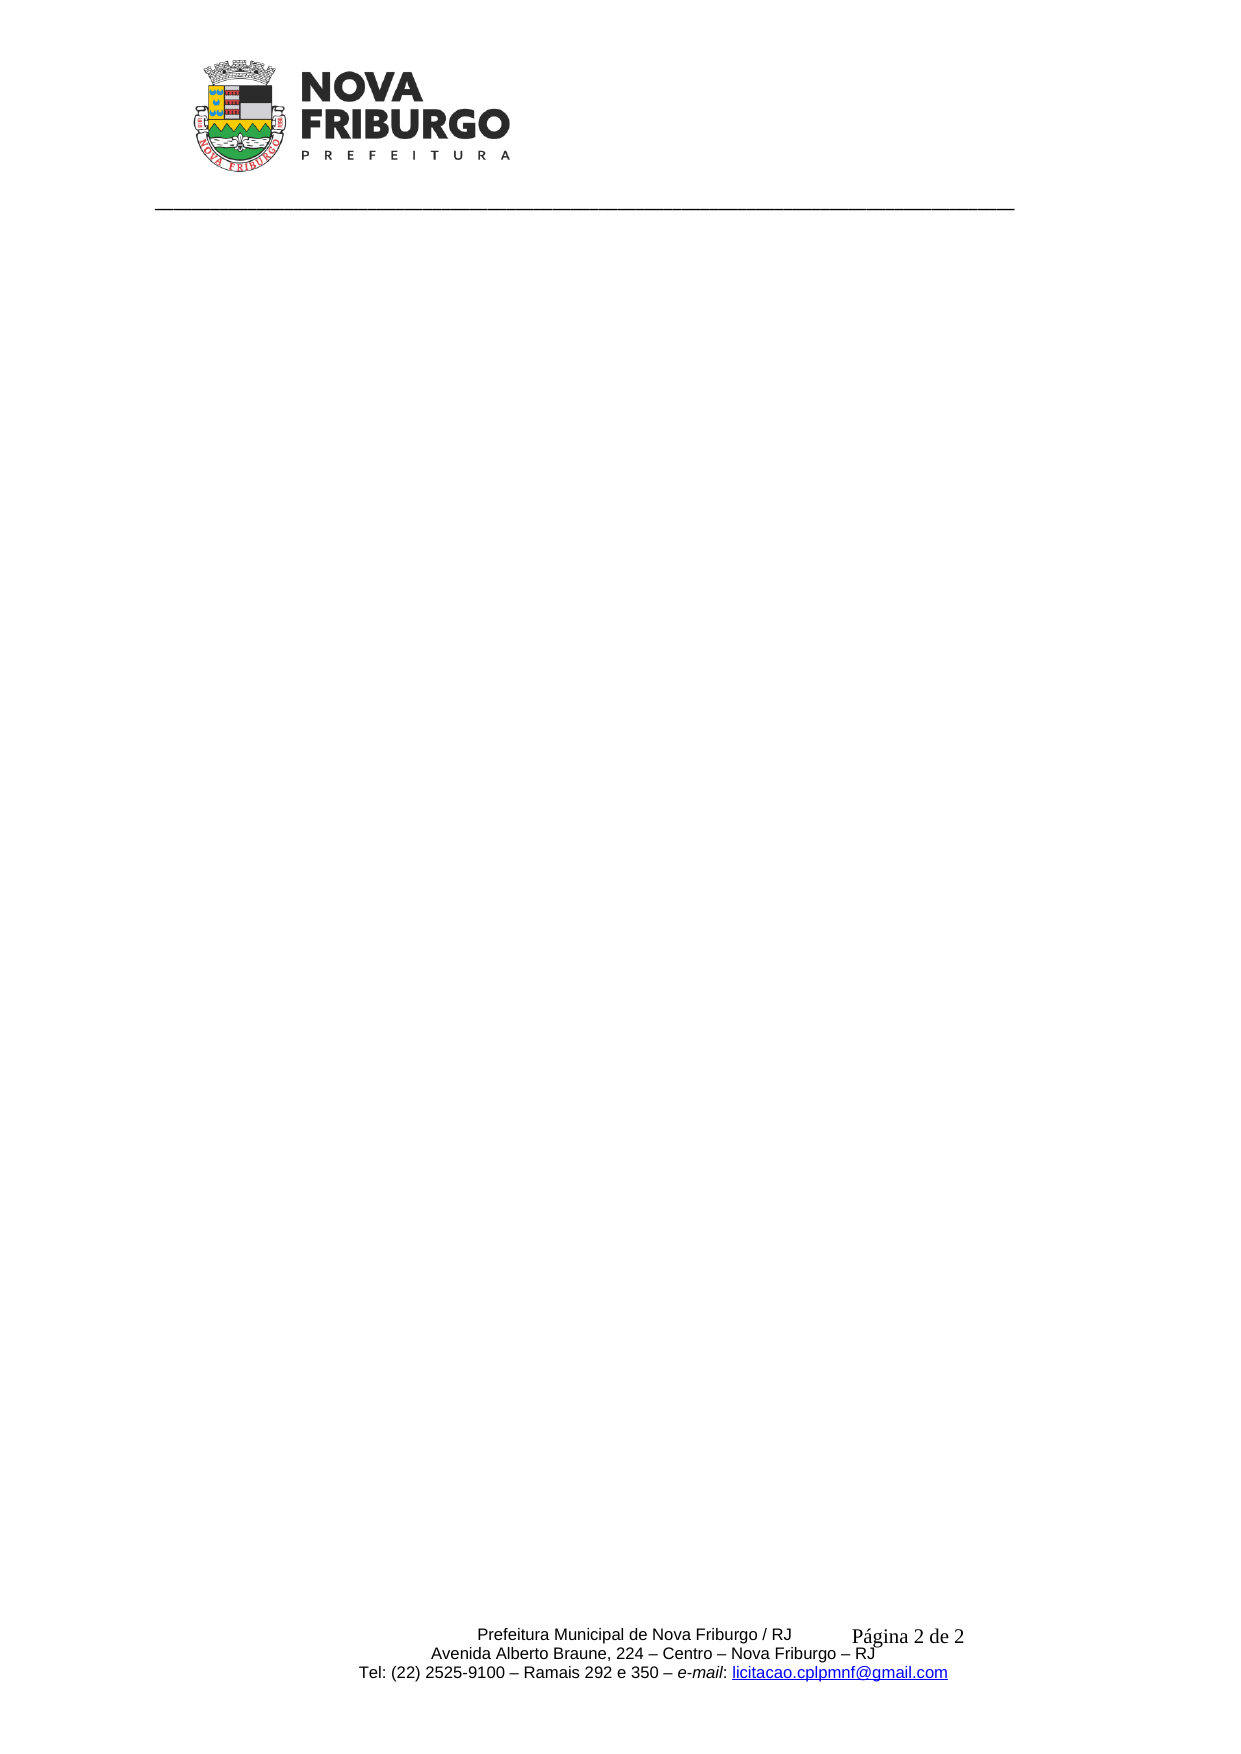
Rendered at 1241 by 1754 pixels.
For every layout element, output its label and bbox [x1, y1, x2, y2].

picture [154, 47, 549, 185]
